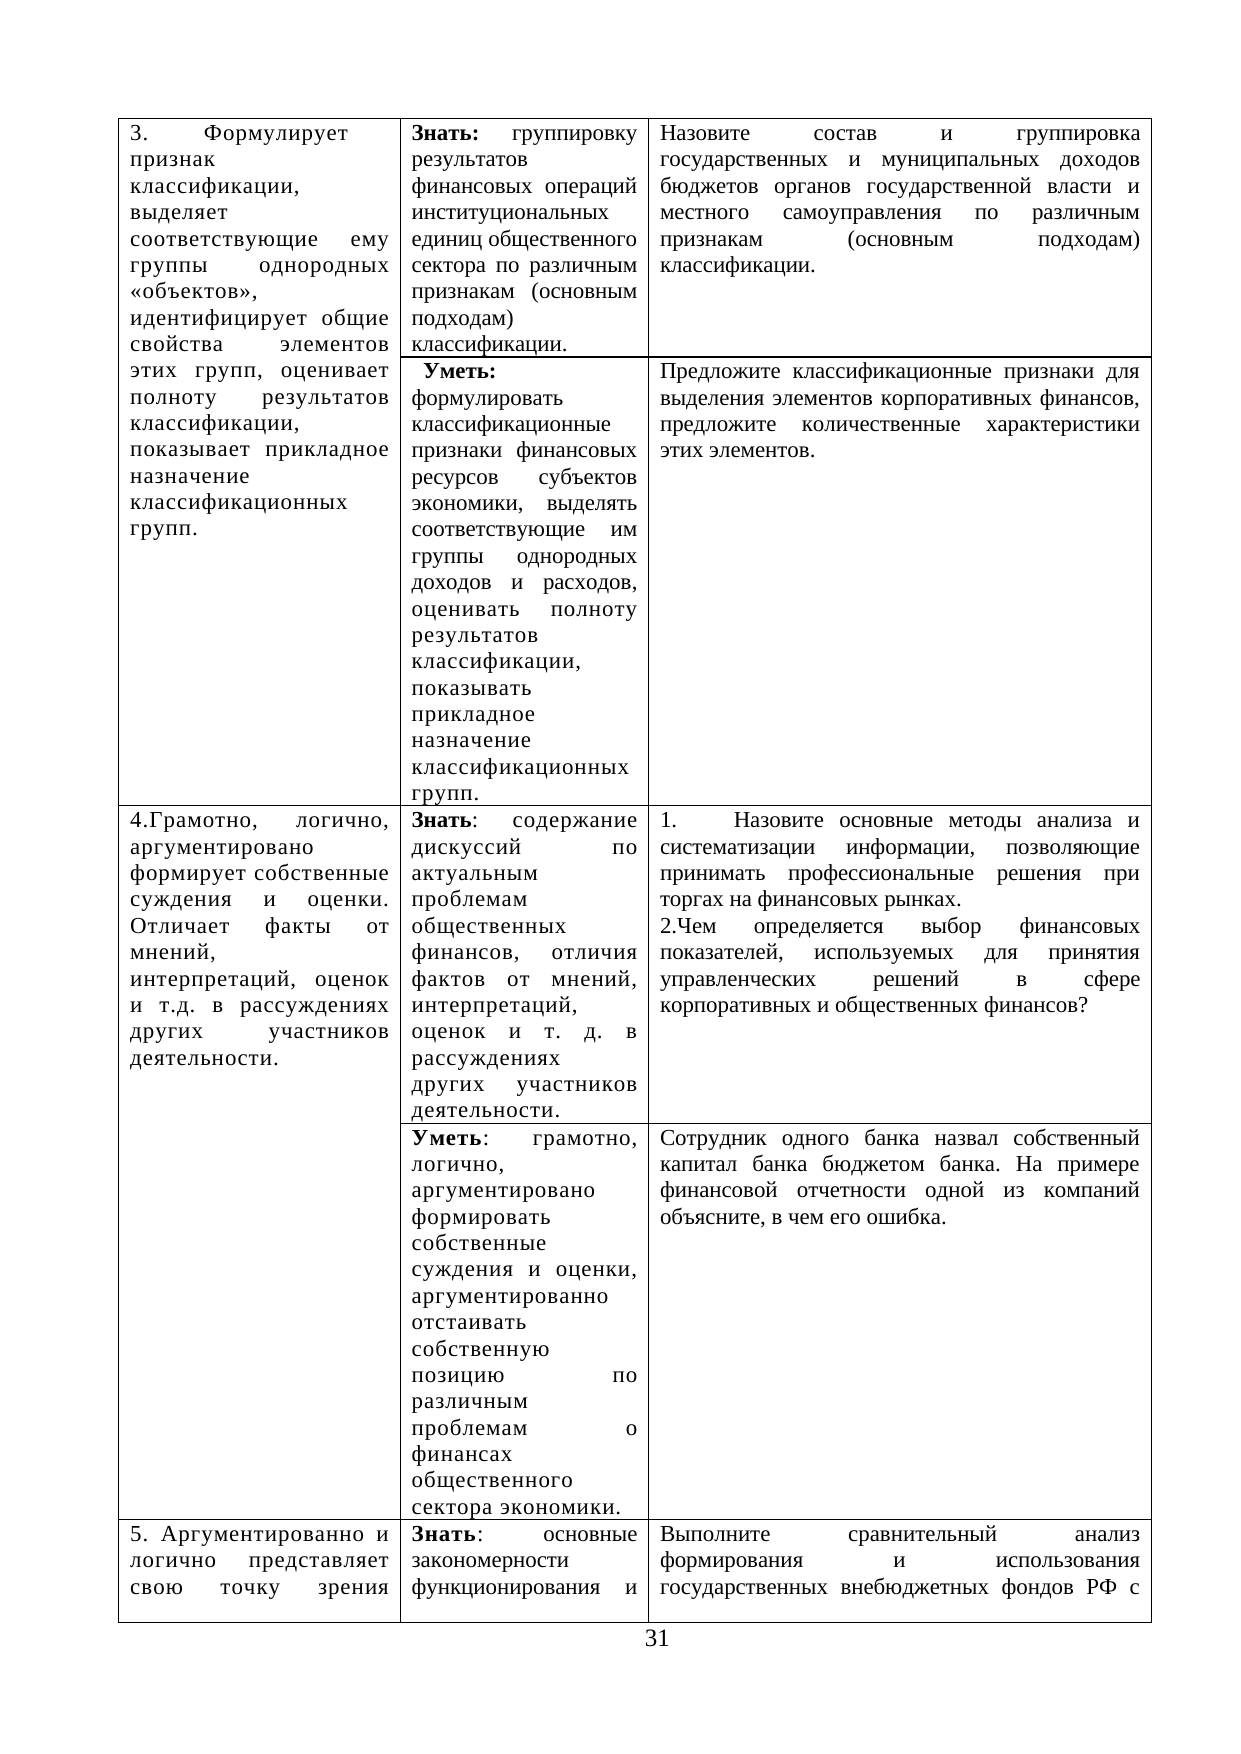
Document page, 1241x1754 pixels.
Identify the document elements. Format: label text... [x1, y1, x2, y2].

table_cell 3. Формулирует признак классификации, выделяет соответствующие ему группы однородных «объектов», идентифицирует общие свойства элементов этих групп, оценивает полноту результатов классификации, показывает прикладное назначение классификационных групп. [119, 119, 400, 805]
table_cell Назовите состав и группировка государственных и муниципальных доходов бюджетов органов государственной власти и местного самоуправления по различным признакам (основным подходам) классификации. [649, 119, 1151, 356]
table_cell Назовите основные методы анализа и систематизации информации, позволяющие принимать профессиональные решения при торгах на финансовых рынках. 2.Чем определяется выбор финансовых показателей, используемых для принятия управленческих решений в сфере корпоративных и общественных финансов? [649, 806, 1151, 1123]
table_cell Предложите классификационные признаки для выделения элементов корпоративных финансов, предложите количественные характеристики этих элементов. [649, 358, 1151, 805]
table_cell Уметь: формулировать классификационные признаки финансовых ресурсов субъектов экономики, выделять соответствующие им группы однородных доходов и расходов, оценивать полноту результатов классификации, показывать прикладное назначение классификационных групп. [401, 358, 648, 805]
table_cell 4.Грамотно, логично, аргументировано формирует собственные суждения и оценки. Отличает факты от мнений, интерпретаций, оценок и т.д. в рассуждениях других участников деятельности. [119, 806, 400, 1519]
table_cell Знать: содержание дискуссий по актуальным проблемам общественных финансов, отличия фактов от мнений, интерпретаций, оценок и т. д. в рассуждениях других участников деятельности. [401, 806, 648, 1123]
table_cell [119, 1520, 400, 1622]
table_cell Уметь: грамотно, логично, аргументировано формировать собственные суждения и оценки, аргументированно отстаивать собственную позицию по различным проблемам о финансах общественного сектора экономики. [401, 1124, 648, 1519]
table_cell Сотрудник одного банка назвал собственный капитал банка бюджетом банка. На примере финансовой отчетности одной из компаний объясните, в чем его ошибка. [649, 1124, 1151, 1519]
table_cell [649, 1520, 1151, 1622]
table_cell Знать: группировку результатов финансовых операций институциональных единиц общественного сектора по различным признакам (основным подходам) классификации. [401, 119, 648, 356]
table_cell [401, 1520, 648, 1622]
